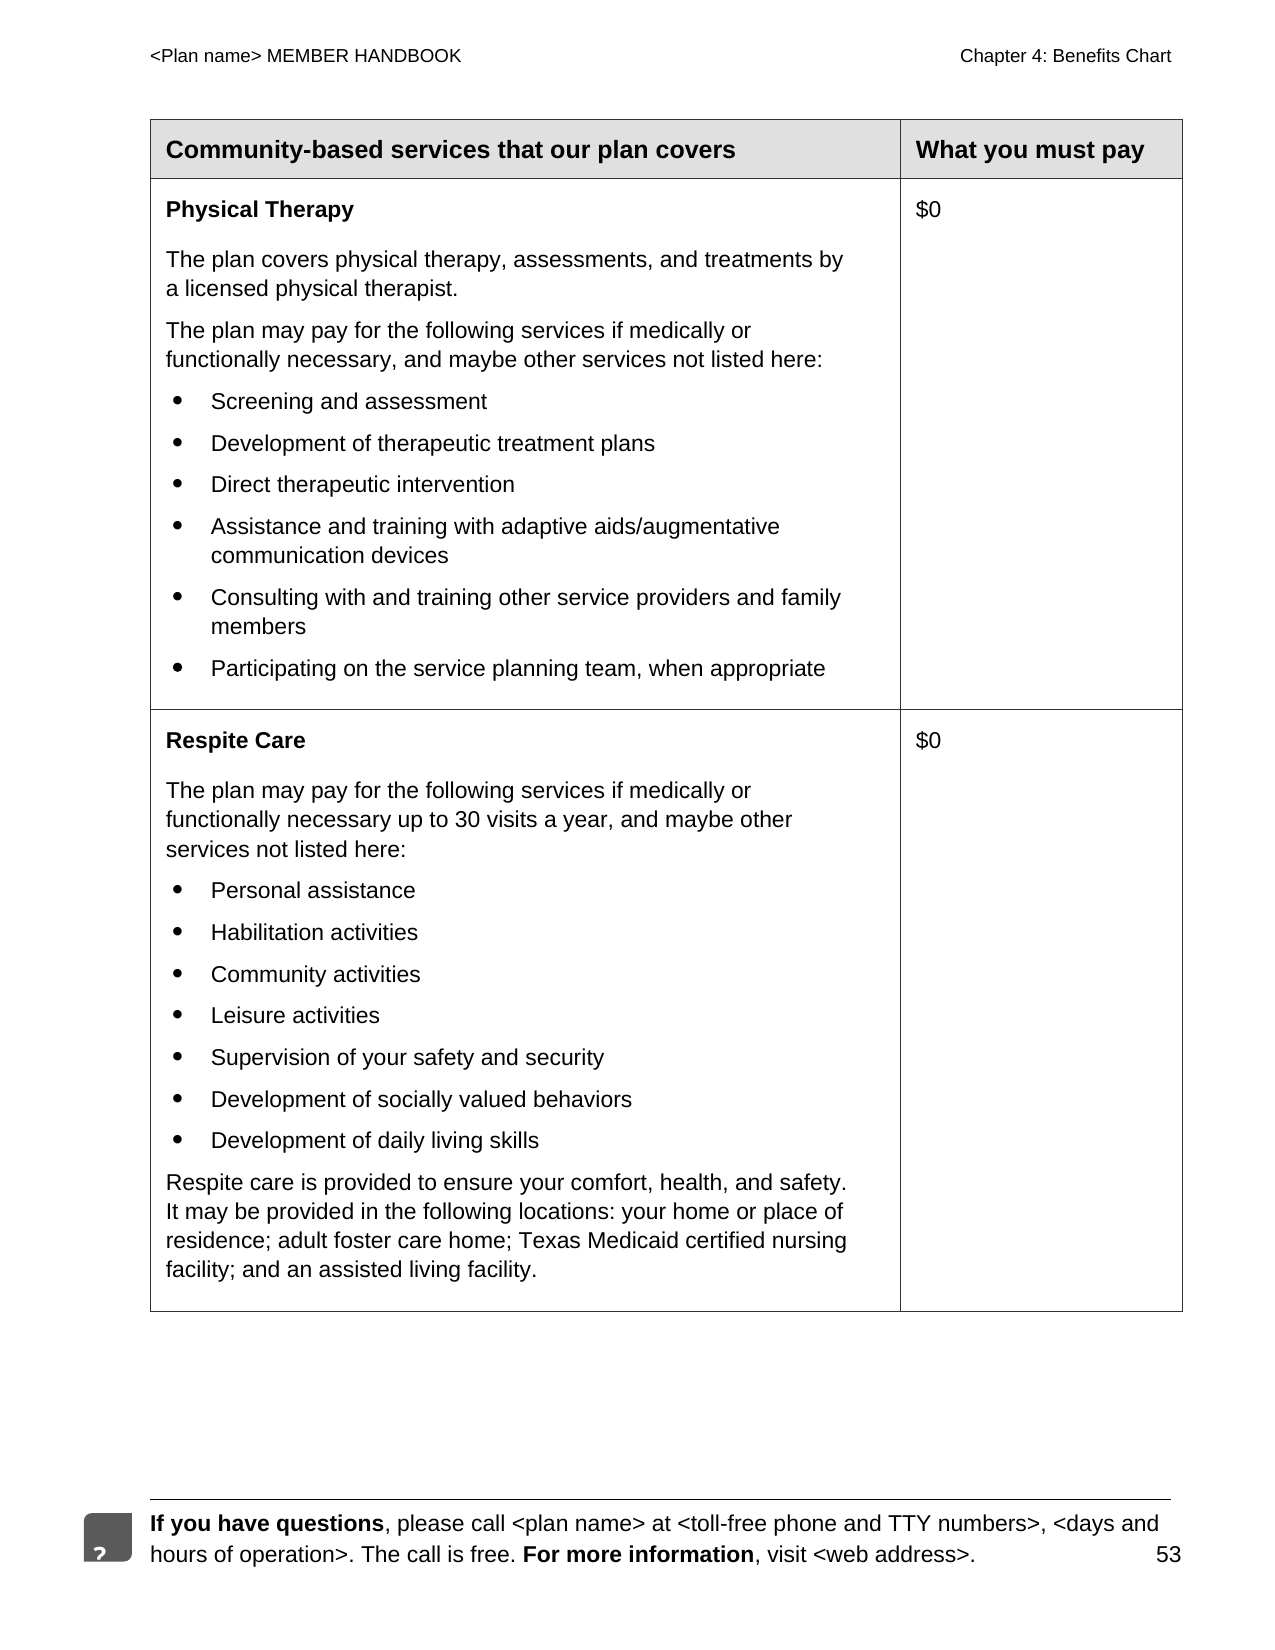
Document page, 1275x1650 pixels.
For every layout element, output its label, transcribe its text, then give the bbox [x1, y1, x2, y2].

table_cell Respite Care The plan may pay for the following services if medically or functionally necessary up to 30 visits a year, and maybe other services not listed here: Personal assistance Habilitation activities Community activities Leisure activities Supervision of your safety and security Development of socially valued behaviors Development of daily living skills Respite care is provided to ensure your comfort, health, and safety. It may be provided in the following locations: your home or place of residence; adult foster care home; Texas Medicaid certified nursing facility; and an assisted living facility. [151, 710, 900, 1311]
table_cell $0 [901, 710, 1182, 1311]
table_header What you must pay [901, 120, 1182, 178]
table_cell Physical Therapy The plan covers physical therapy, assessments, and treatments by a licensed physical therapist. The plan may pay for the following services if medically or functionally necessary, and maybe other services not listed here: Screening and assessment Development of therapeutic treatment plans Direct therapeutic intervention Assistance and training with adaptive aids/augmentative communication devices Consulting with and training other service providers and family members Participating on the service planning team, when appropriate [151, 179, 900, 709]
table_cell $0 [901, 179, 1182, 709]
table_header Community-based services that our plan covers [151, 120, 900, 178]
